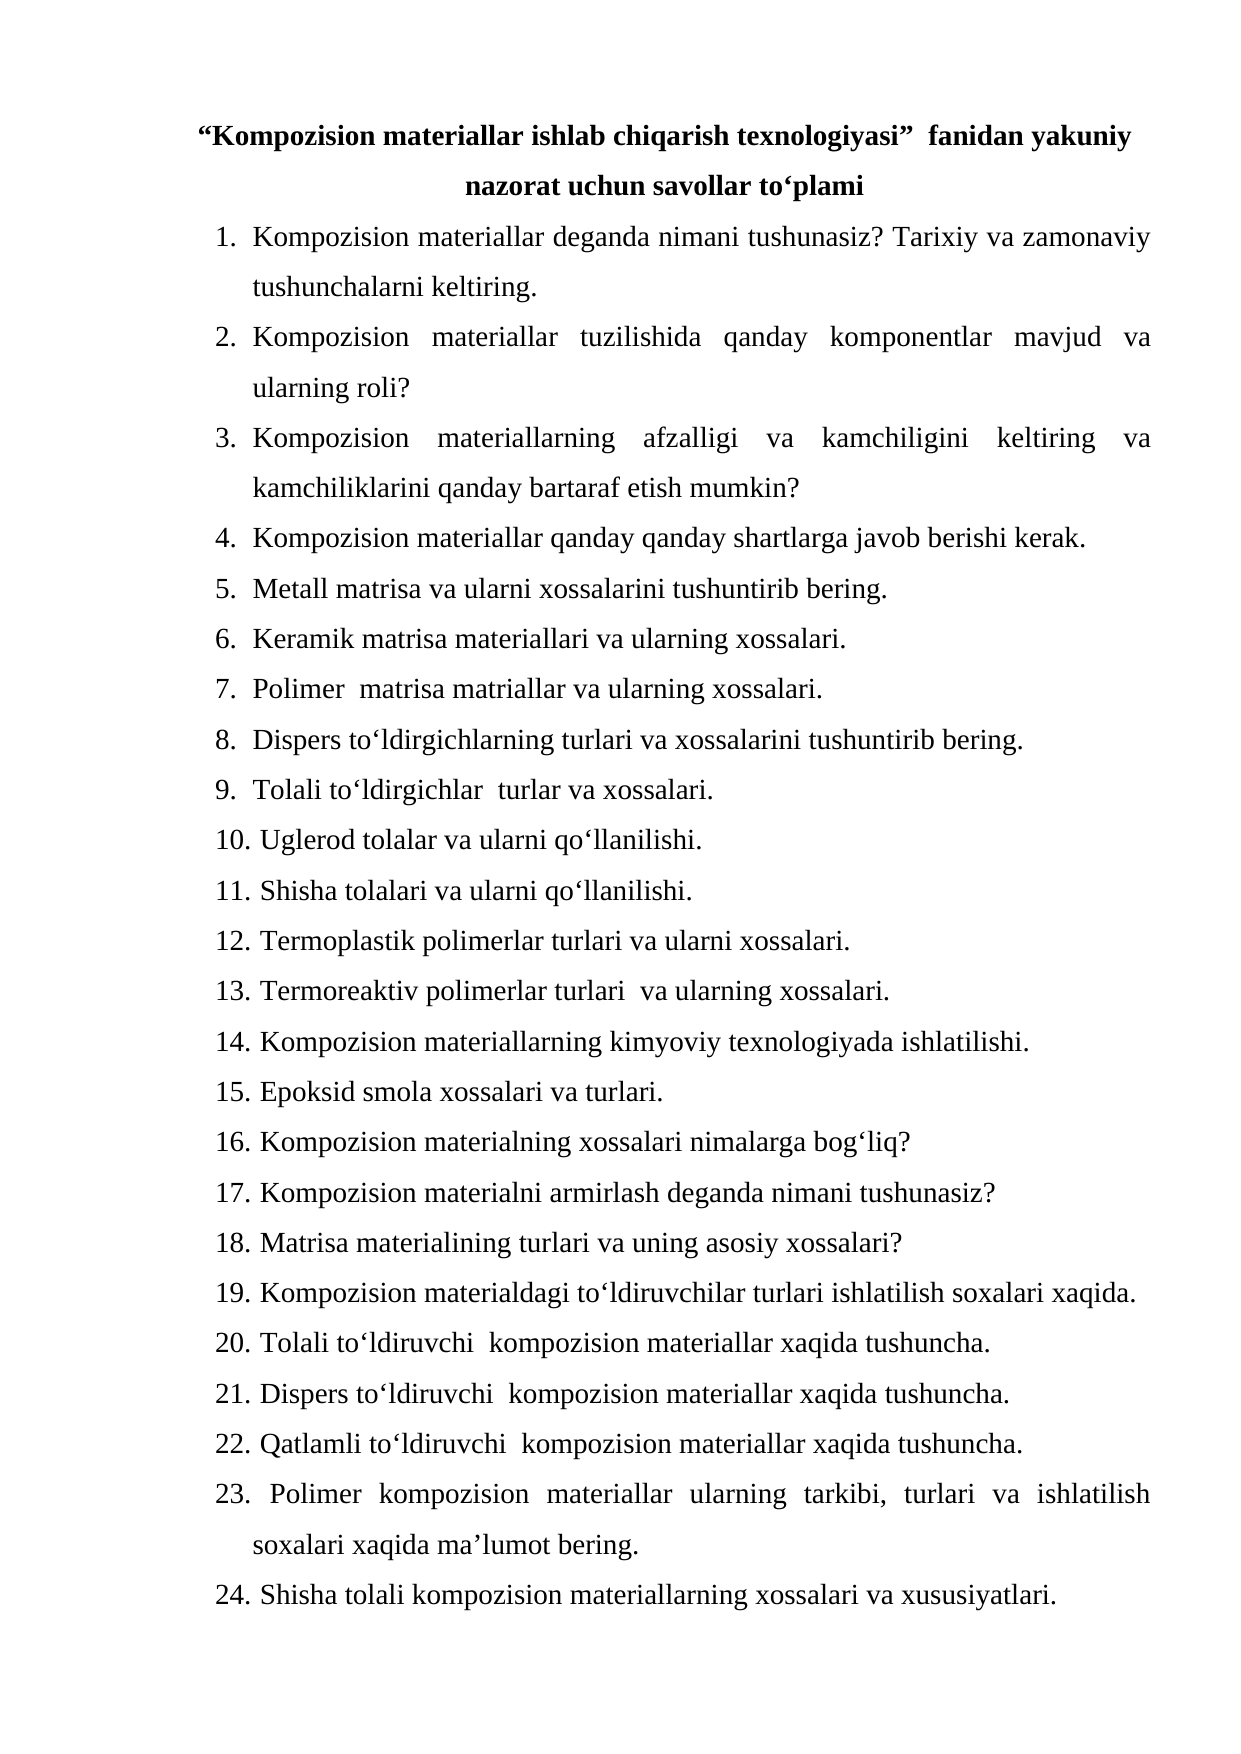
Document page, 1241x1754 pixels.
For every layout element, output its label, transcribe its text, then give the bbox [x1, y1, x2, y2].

list Matrisa materialining turlari va uning asosiy xossalari? [215, 1225, 1152, 1258]
list Uglerod tolalar va ularni qo‘llanilishi. [215, 822, 1152, 856]
list Polimer kompozision materiallar ularning tarkibi, turlari va ishlatilish soxalari xaqida ma’lumot bering. [215, 1477, 1152, 1560]
list Tolali to‘ldiruvchi kompozision materiallar xaqida tushuncha. [215, 1326, 1152, 1359]
list Shisha tolalari va ularni qo‘llanilishi. [215, 873, 1152, 906]
list Shisha tolali kompozision materiallarning xossalari va xususiyatlari. [215, 1577, 1152, 1611]
list Epoksid smola xossalari va turlari. [215, 1074, 1152, 1108]
list Kompozision materiallar tuzilishida qanday komponentlar mavjud va ularning roli? [215, 319, 1152, 403]
list Dispers to‘ldirgichlarning turlari va xossalarini tushuntirib bering. [215, 722, 1152, 755]
list Termoplastik polimerlar turlari va ularni xossalari. [215, 923, 1152, 957]
list Kompozision materialni armirlash deganda nimani tushunasiz? [215, 1175, 1152, 1208]
text “Kompozision materiallar ishlab chiqarish texnologiyasi” fanidan yakuniy nazorat uchun savollar to‘plami [177, 118, 1152, 202]
list Polimer matrisa matriallar va ularning xossalari. [215, 672, 1152, 705]
list Termoreaktiv polimerlar turlari va ularning xossalari. [215, 973, 1152, 1007]
list Tolali to‘ldirgichlar turlar va xossalari. [215, 772, 1152, 806]
list Kompozision materialning xossalari nimalarga bog‘liq? [215, 1124, 1152, 1158]
list Kompozision materiallarning afzalligi va kamchiligini keltiring va kamchiliklarini qanday bartaraf etish mumkin? [215, 420, 1152, 504]
list Kompozision materiallarning kimyoviy texnologiyada ishlatilishi. [215, 1024, 1152, 1057]
list Dispers to‘ldiruvchi kompozision materiallar xaqida tushuncha. [215, 1376, 1152, 1409]
list Kompozision materiallar qanday qanday shartlarga javob berishi kerak. [215, 521, 1152, 554]
list Kompozision materiallar deganda nimani tushunasiz? Tarixiy va zamonaviy tushunchalarni keltiring. [215, 219, 1152, 303]
list Metall matrisa va ularni xossalarini tushuntirib bering. [215, 571, 1152, 604]
list Qatlamli to‘ldiruvchi kompozision materiallar xaqida tushuncha. [215, 1426, 1152, 1460]
list Kompozision materialdagi to‘ldiruvchilar turlari ishlatilish soxalari xaqida. [215, 1275, 1152, 1309]
list Keramik matrisa materiallari va ularning xossalari. [215, 621, 1152, 655]
